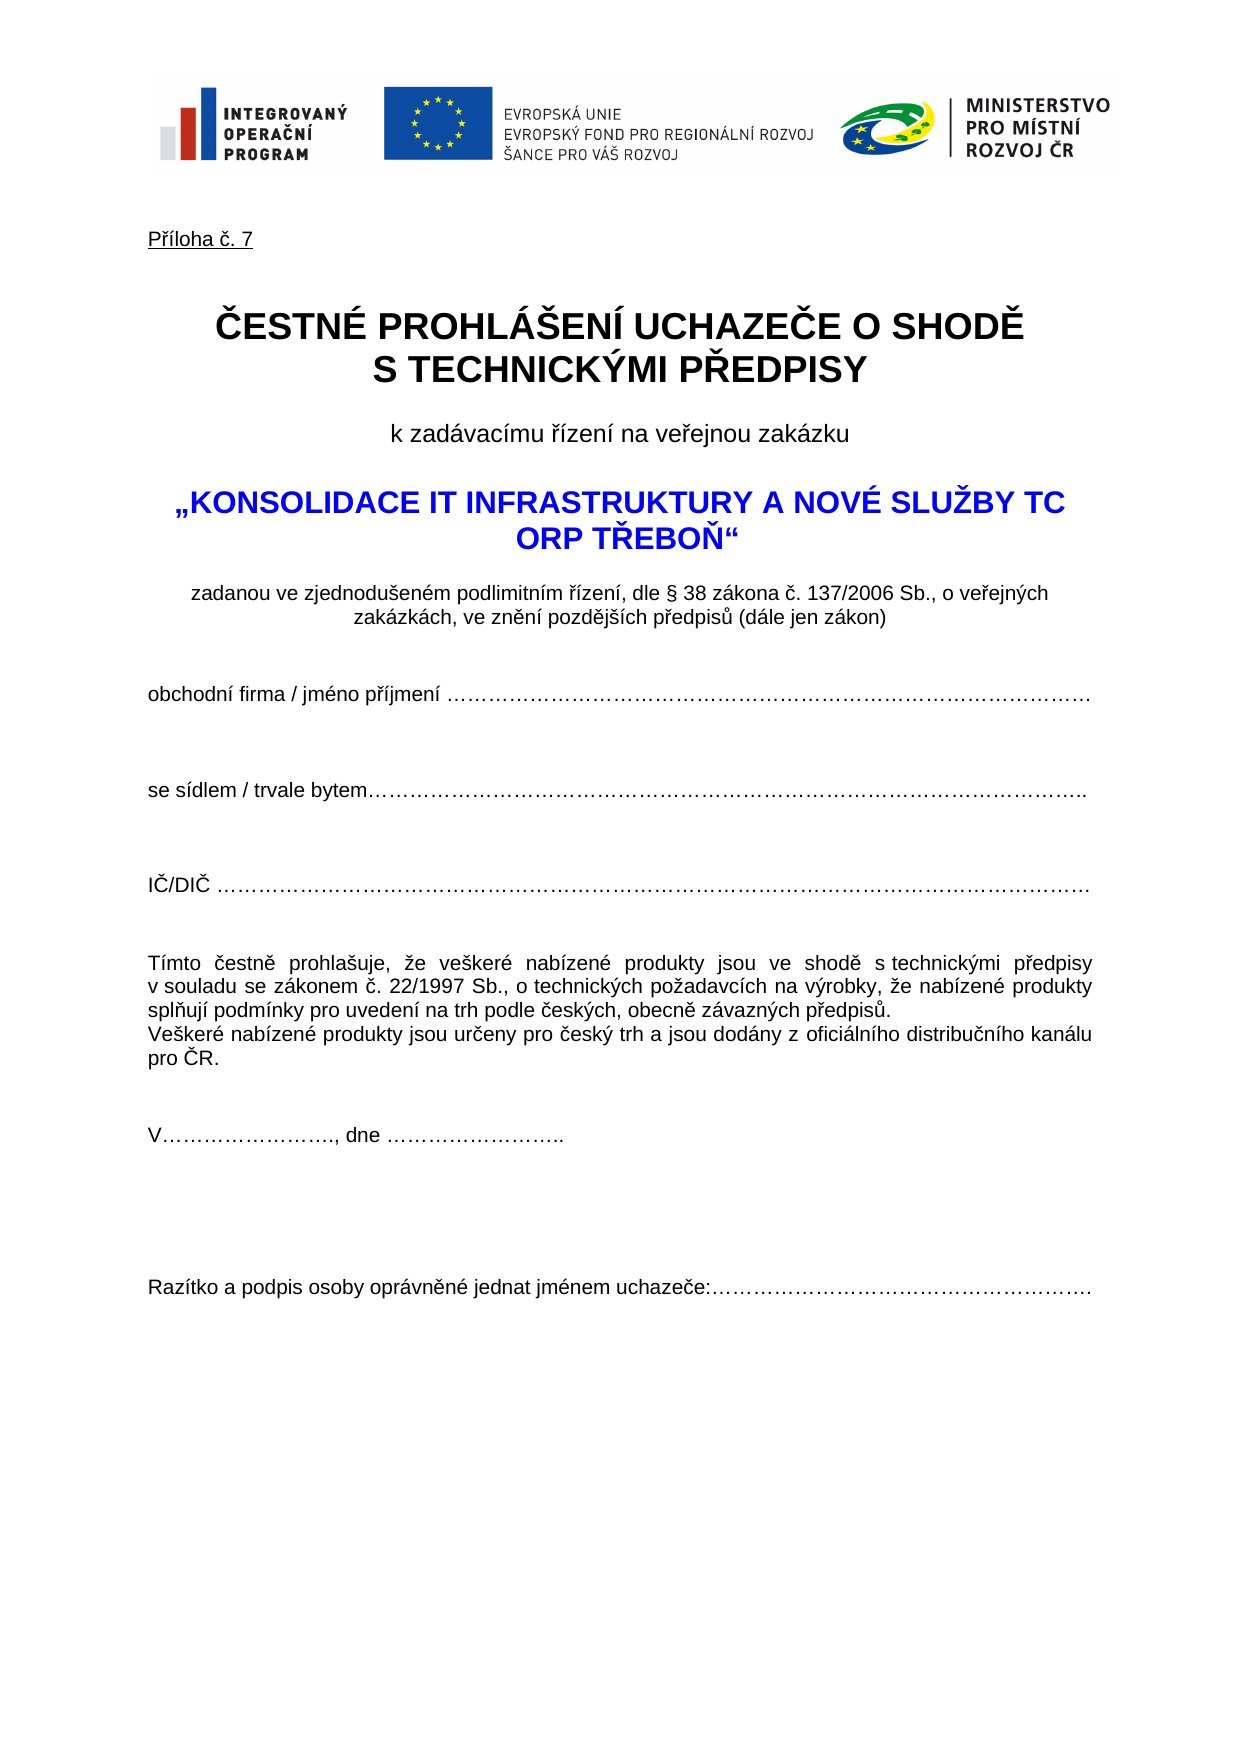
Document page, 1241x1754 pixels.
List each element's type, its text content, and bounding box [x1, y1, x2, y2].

text IČ/DIČ ……………………………………………………………………………………………………………… [148, 873, 1093, 897]
subtitle Příloha č. 7 [148, 227, 1093, 251]
text „Konsolidace IT infrastruktury a nové služby TC ORP třeboň“ [148, 484, 1093, 556]
text zadanou ve zjednodušeném podlimitním řízení, dle § 38 zákona č. 137/2006 Sb., o veřejných zakázkách, ve znění pozdějších předpisů (dále jen zákon) [148, 581, 1093, 629]
picture [147, 73, 1118, 175]
text Veškeré nabízené produkty jsou určeny pro český trh a jsou dodány z oficiálního distribučního kanálu pro ČR. [148, 1022, 1093, 1070]
text se sídlem / trvale bytem………………………………………………………………………………………….. [148, 777, 1093, 801]
text V……………………., dne …………………….. [148, 1123, 1093, 1147]
text Tímto čestně prohlašuje, že veškeré nabízené produkty jsou ve shodě s technickými předpisy v souladu se zákonem č. 22/1997 Sb., o technických požadavcích na výrobky, že nabízené produkty splňují podmínky pro uvedení na trh podle českých, obecně závazných předpisů. [148, 950, 1093, 1022]
text k zadávacímu řízení na veřejnou zakázku [148, 419, 1093, 448]
subtitle Čestné prohlášení uchazeče o shodě s technickými předpisy [148, 304, 1093, 390]
text obchodní firma / jméno příjmení ………………………………………………………………………………… [148, 682, 1093, 706]
text Razítko a podpis osoby oprávněné jednat jménem uchazeče:………………………………………………. [148, 1275, 1093, 1299]
